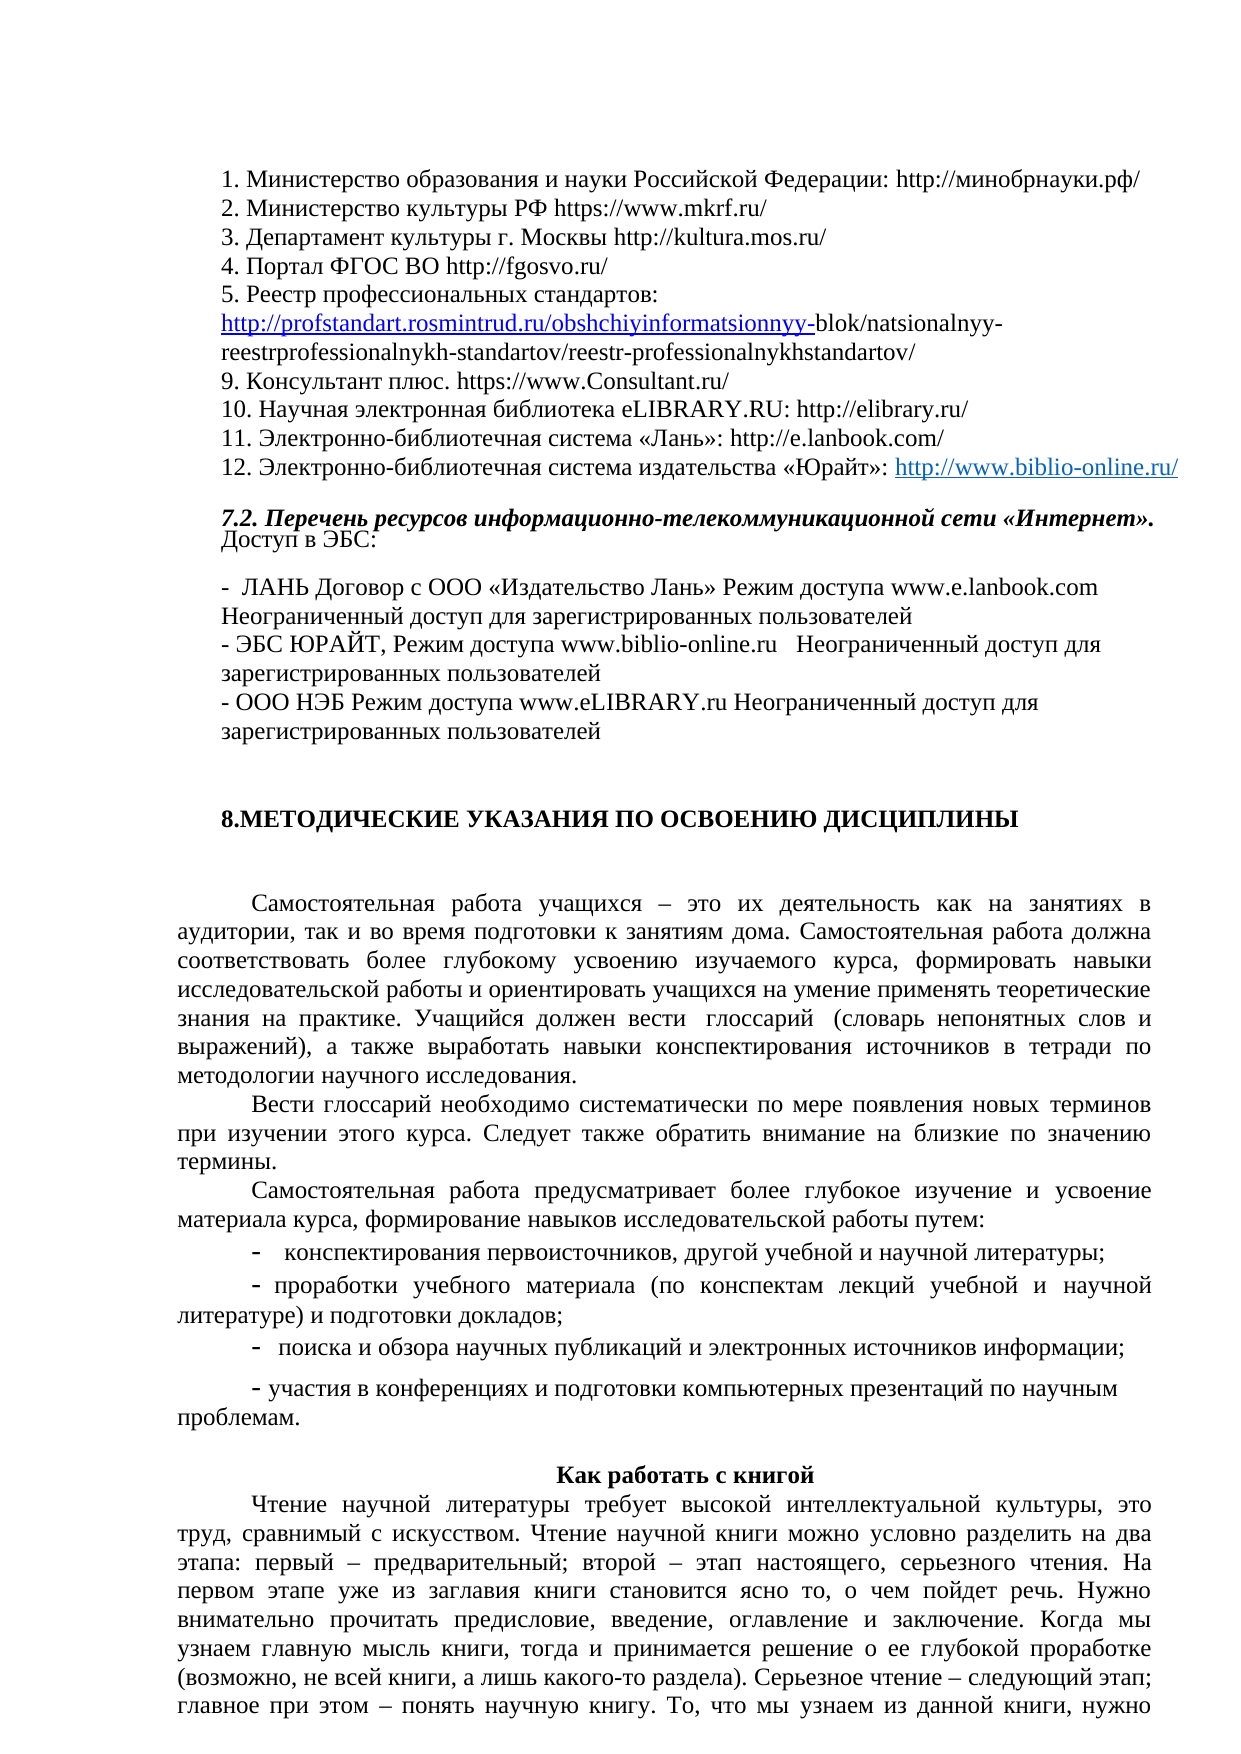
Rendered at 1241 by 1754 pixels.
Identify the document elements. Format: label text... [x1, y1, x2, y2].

list поиска и обзора научных публикаций и электронных источников информации; [177, 1328, 1151, 1362]
text 11. Электронно-библиотечная система «Лань»: http://e.lanbook.com/ [146, 423, 1209, 452]
text 7.2. Перечень ресурсов информационно-телекоммуникационной сети «Интернет». [146, 509, 510, 530]
text Вести глоссарий необходимо систематически по мере появления новых терминов при изучении этого курса. Следует также обратить внимание на близкие по значению термины. [177, 1089, 1151, 1175]
text Как работать с книгой [556, 1460, 1209, 1489]
list участия в конференциях и подготовки компьютерных презентаций по научным проблемам. [177, 1369, 1151, 1431]
text 4. Портал ФГОС ВО http://fgosvo.ru/ [146, 251, 1209, 279]
text 12. Электронно-библиотечная система издательства «Юрайт»: http://www.biblio-online.ru/ [146, 452, 1209, 481]
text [177, 1489, 1152, 1719]
list конспектирования первоисточников, другой учебной и научной литературы; [177, 1233, 1151, 1266]
text - ЭБС ЮРАЙТ, Режим доступа www.biblio-online.ru Неограниченный доступ для зарегистрированных пользователей [221, 629, 1209, 687]
text - ЛАНЬ Договор с ООО «Издательство Лань» Режим доступа www.e.lanbook.com Неограниченный доступ для зарегистрированных пользователей [221, 572, 1209, 629]
text 2. Министерство культуры РФ https://www.mkrf.ru/ [146, 193, 1209, 222]
text Самостоятельная работа предусматривает более глубокое изучение и усвоение материала курса, формирование навыков исследовательской работы путем: [177, 1175, 1152, 1233]
text 10. Научная электронная библиотека eLIBRARY.RU: http://elibrary.ru/ [146, 394, 1209, 423]
list проработки учебного материала (по конспектам лекций учебной и научной литературе) и подготовки докладов; [177, 1266, 1152, 1328]
text - ООО НЭБ Режим доступа www.eLIBRARY.ru Неограниченный доступ для зарегистрированных пользователей [221, 687, 1209, 744]
text 9. Консультант плюс. https://www.Consultant.ru/ [146, 366, 1209, 394]
text 3. Департамент культуры г. Москвы http://kultura.mos.ru/ [146, 222, 1209, 251]
text 5. Реестр профессиональных стандартов: http://profstandart.rosmintrud.ru/obshchiyinformatsionnyy-blok/natsionalnyy-reestrprofessionalnykh-standartov/reestr-professionalnykhstandartov/ [221, 279, 1209, 366]
text Самостоятельная работа учащихся – это их деятельность как на занятиях в аудитории, так и во время подготовки к занятиям дома. Самостоятельная работа должна соответствовать более глубокому усвоению изучаемого курса, формировать навыки исследовательской работы и ориентировать учащихся на умение применять теоретические знания на практике. Учащийся должен вести глоссарий (словарь непонятных слов и выражений), а также выработать навыки конспектирования источников в тетради по методологии научного исследования. [177, 888, 1152, 1089]
text 8.МЕТОДИЧЕСКИЕ УКАЗАНИЯ ПО ОСВОЕНИЮ ДИСЦИПЛИНЫ [146, 804, 1071, 859]
text 1. Министерство образования и науки Российской Федерации: http://минобрнауки.рф/ [146, 164, 1209, 193]
text 7.2. Перечень ресурсов информационно-телекоммуникационной сети «Интернет». [510, 509, 1209, 530]
text Доступ в ЭБС: [146, 530, 1209, 551]
